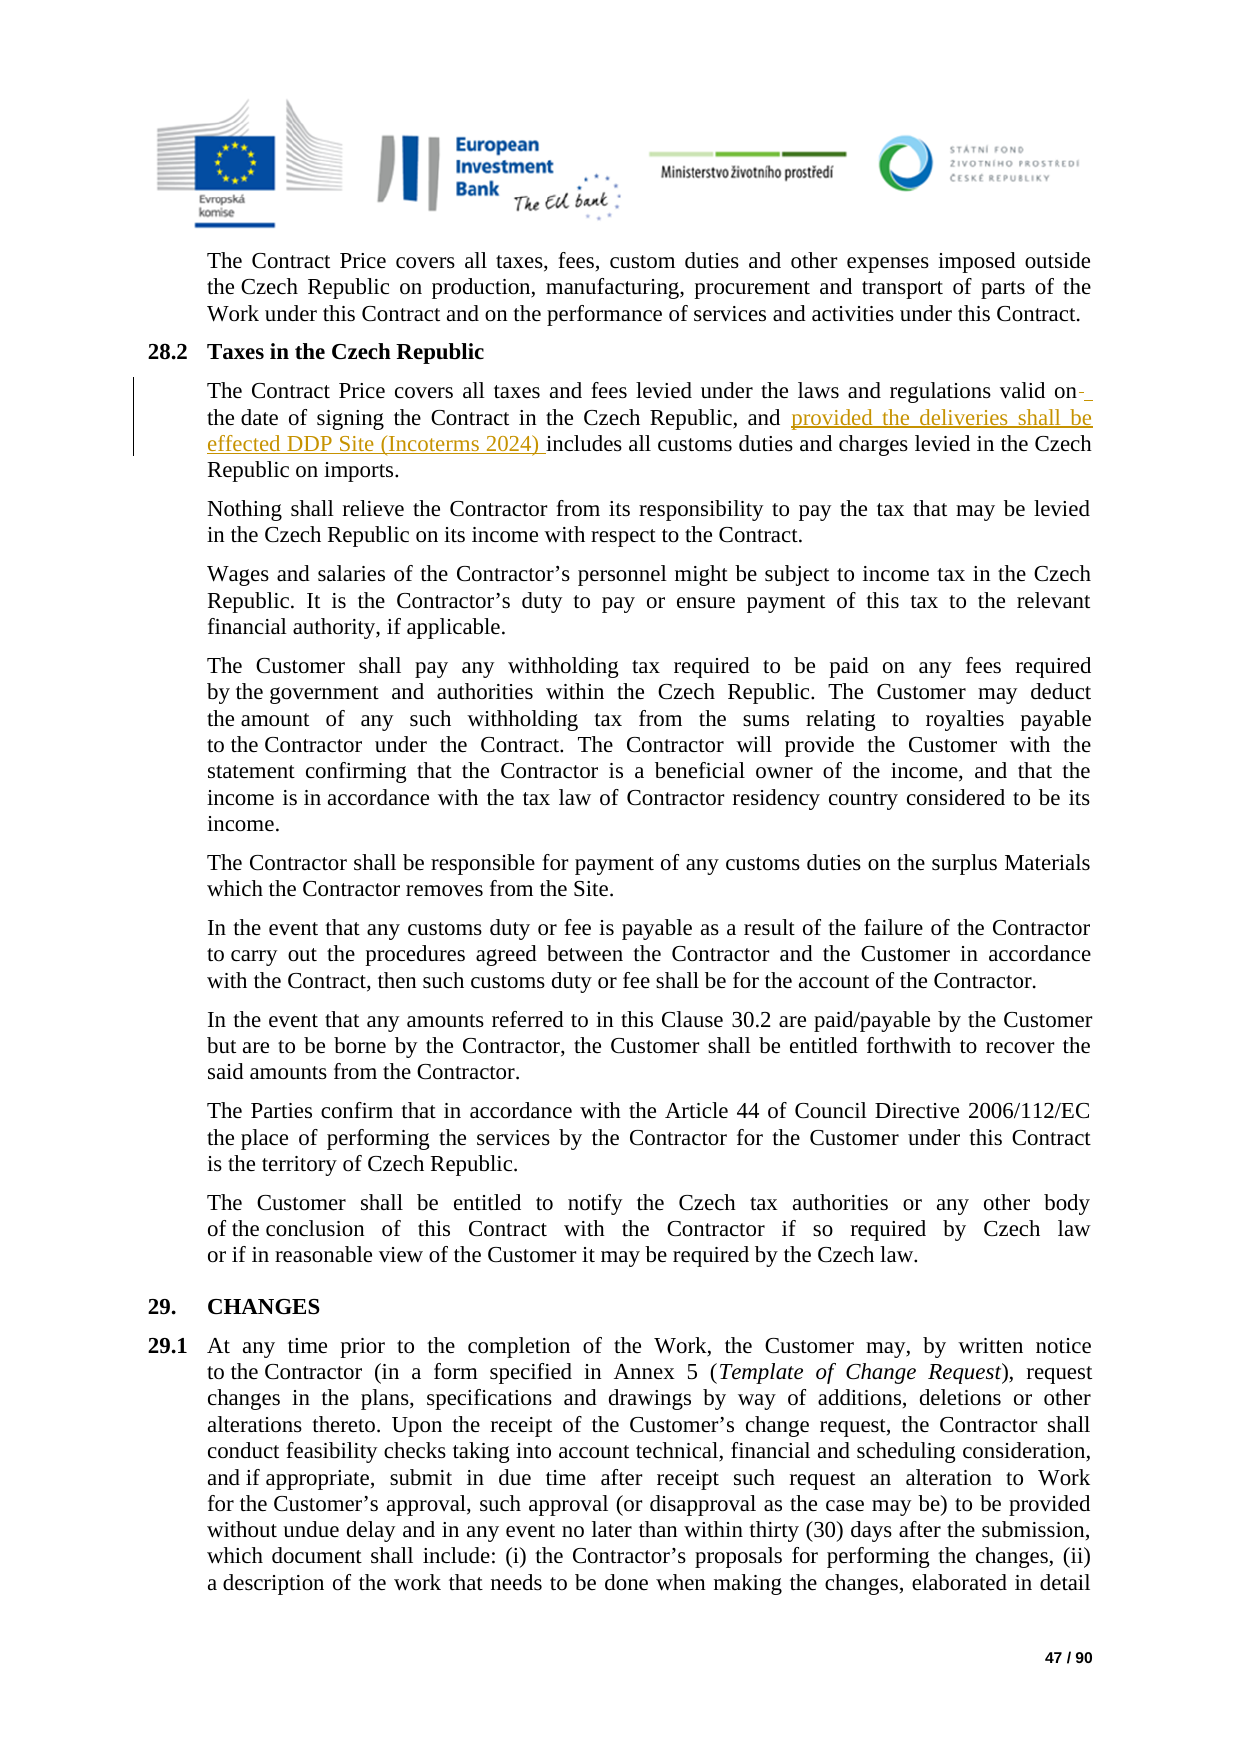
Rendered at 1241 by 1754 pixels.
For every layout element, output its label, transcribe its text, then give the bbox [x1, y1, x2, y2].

text The Customer shall be entitled to notify the Czech tax authorities or any other body of the conclusion of this Contract with the Contractor if so required by Czech law or if in reasonable view of the Customer it may be required by the Czech law. [207, 1189, 1092, 1268]
text In the event that any customs duty or fee is payable as a result of the failure of the Contractor to carry out the procedures agreed between the Contractor and the Customer in accordance with the Contract, then such customs duty or fee shall be for the account of the Contractor. [207, 914, 1092, 993]
text The Customer shall pay any withholding tax required to be paid on any fees required by the government and authorities within the Czech Republic. The Customer may deduct the amount of any such withholding tax from the sums relating to royalties payable to the Contractor under the Contract. The Contractor will provide the Customer with the statement confirming that the Contractor is a beneficial owner of the income, and that the income is in accordance with the tax law of Contractor residency country considered to be its income. [207, 652, 1092, 836]
text The Contract Price covers all taxes, fees, custom duties and other expenses imposed outside the Czech Republic on production, manufacturing, procurement and transport of parts of the Work under this Contract and on the performance of services and activities under this Contract. [207, 247, 1092, 326]
text Wages and salaries of the Contractor’s personnel might be subject to income tax in the Czech Republic. It is the Contractor’s duty to pay or ensure payment of this tax to the relevant financial authority, if applicable. [207, 560, 1092, 639]
text The Contractor shall be responsible for payment of any customs duties on the surplus Materials which the Contractor removes from the Site. [207, 849, 1092, 902]
text The Parties confirm that in accordance with the Article 44 of Council Directive 2006/112/EC the place of performing the services by the Contractor for the Customer under this Contract is the territory of Czech Republic. [207, 1097, 1092, 1176]
text Nothing shall relieve the Contractor from its responsibility to pay the tax that may be levied in the Czech Republic on its income with respect to the Contract. [207, 495, 1092, 548]
text The Contract Price covers all taxes and fees levied under the laws and regulations valid onthe date of signing the Contract in the Czech Republic, and includes all customs duties and charges levied in the Czech Republic on imports. [207, 377, 1092, 483]
picture [147, 87, 1093, 235]
text Taxes in the Czech Republic [148, 338, 1092, 365]
text In the event that any amounts referred to in this Clause 29.2 are paid/payable by the Customer but are to be borne by the Contractor, the Customer shall be entitled forthwith to recover the said amounts from the Contractor. [207, 1006, 1092, 1085]
text CHANGES [148, 1293, 1092, 1319]
